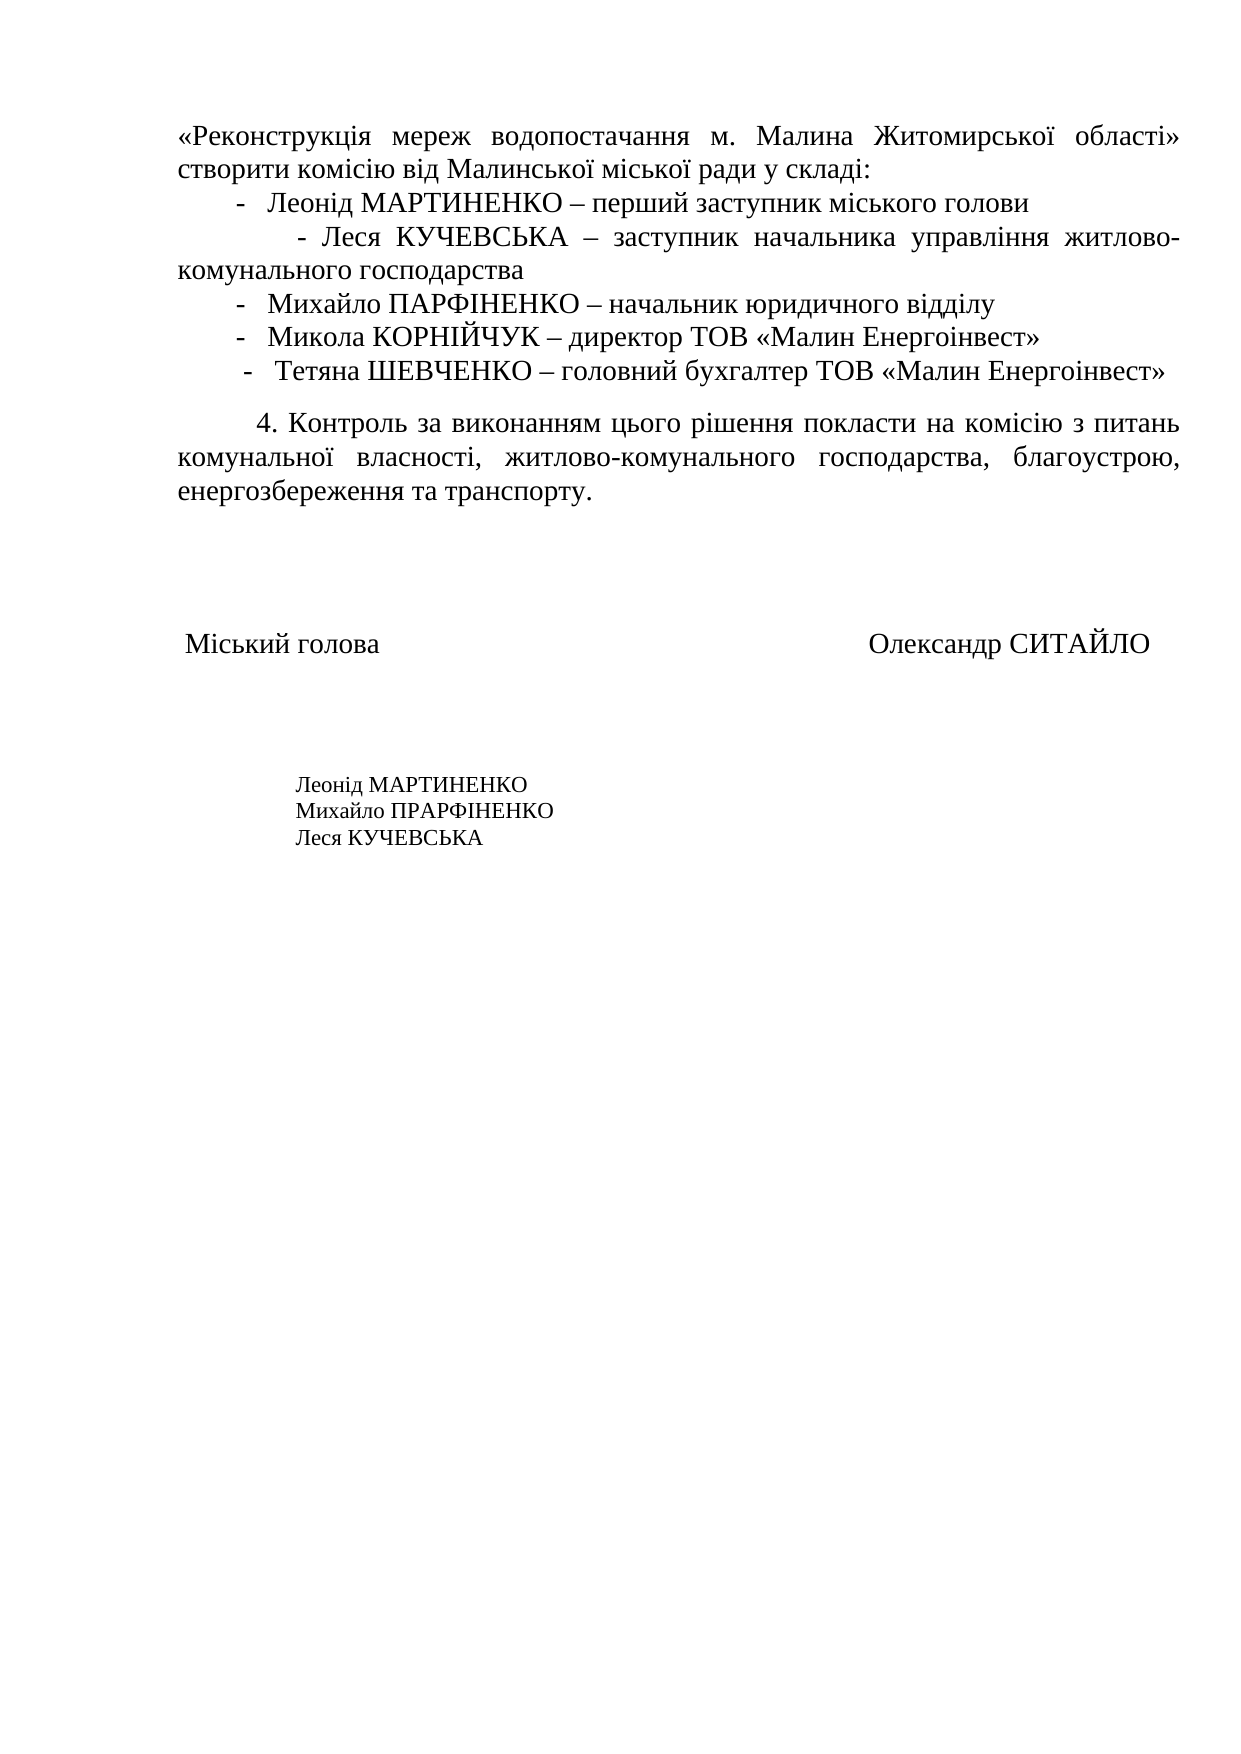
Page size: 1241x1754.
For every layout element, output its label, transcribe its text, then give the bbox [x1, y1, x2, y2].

text - Михайло ПАРФІНЕНКО – начальник юридичного відділу [177, 286, 1181, 319]
list Леся КУЧЕВСЬКА [295, 824, 1181, 850]
text Міський голова Олександр СИТАЙЛО [177, 626, 1181, 659]
text - Леонід МАРТИНЕНКО – перший заступник міського голови [177, 185, 1181, 219]
list Михайло ПРАРФІНЕНКО [295, 797, 1181, 824]
text - Тетяна ШЕВЧЕНКО – головний бухгалтер ТОВ «Малин Енергоінвест» [177, 353, 1181, 386]
text 4. Контроль за виконанням цього рішення покласти на комісію з питань комунальної власності, житлово-комунального господарства, благоустрою, енергозбереження та транспорту. [177, 406, 1181, 506]
text - Леся КУЧЕВСЬКА – заступник начальника управління житлово-комунального господарства [177, 219, 1181, 286]
text - Микола КОРНІЙЧУК – директор ТОВ «Малин Енергоінвест» [177, 319, 1181, 353]
list Леонід МАРТИНЕНКО [295, 771, 1181, 797]
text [177, 118, 1181, 185]
